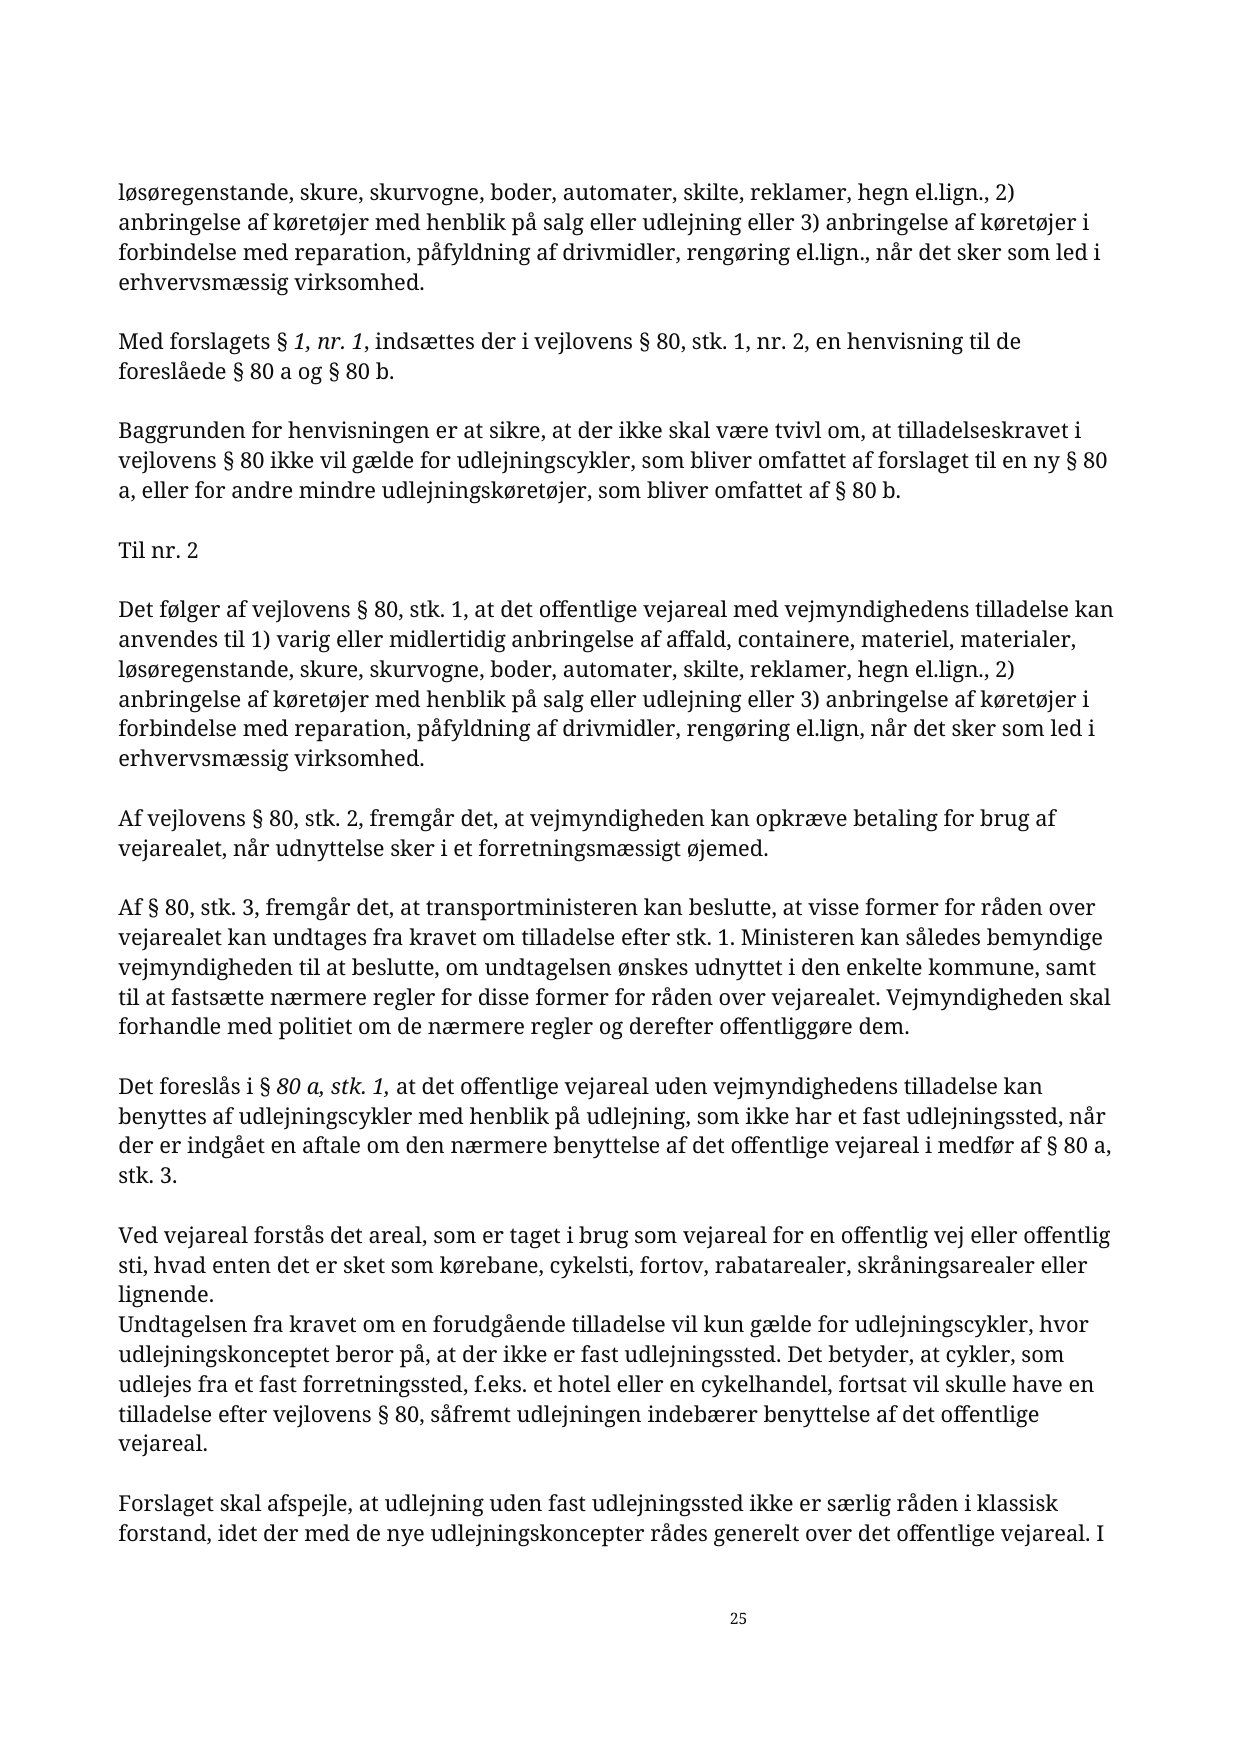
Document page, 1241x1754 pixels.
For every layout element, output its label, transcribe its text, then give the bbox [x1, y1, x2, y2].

text Baggrunden for henvisningen er at sikre, at der ikke skal være tvivl om, at tilladelseskravet i vejlovens § 80 ikke vil gælde for udlejningscykler, som bliver omfattet af forslaget til en ny § 80 a, eller for andre mindre udlejningskøretøjer, som bliver omfattet af § 80 b. [118, 416, 1122, 505]
text Det foreslås i § 80 a, stk. 1, at det offentlige vejareal uden vejmyndighedens tilladelse kan benyttes af udlejningscykler med henblik på udlejning, som ikke har et fast udlejningssted, når der er indgået en aftale om den nærmere benyttelse af det offentlige vejareal i medfør af § 80 a, stk. 3. [118, 1071, 1122, 1190]
text Det følger af vejlovens § 80, stk. 1, at det offentlige vejareal med vejmyndighedens tilladelse kan anvendes til 1) varig eller midlertidig anbringelse af affald, containere, materiel, materialer, løsøregenstande, skure, skurvogne, boder, automater, skilte, reklamer, hegn el.lign., 2) anbringelse af køretøjer med henblik på salg eller udlejning eller 3) anbringelse af køretøjer i forbindelse med reparation, påfyldning af drivmidler, rengøring el.lign, når det sker som led i erhvervsmæssig virksomhed. [118, 594, 1122, 773]
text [118, 1488, 1122, 1548]
text Ved vejareal forstås det areal, som er taget i brug som vejareal for en offentlig vej eller offentlig sti, hvad enten det er sket som kørebane, cykelsti, fortov, rabatarealer, skråningsarealer eller lignende. [118, 1220, 1122, 1309]
text Undtagelsen fra kravet om en forudgående tilladelse vil kun gælde for udlejningscykler, hvor udlejningskonceptet beror på, at der ikke er fast udlejningssted. Det betyder, at cykler, som udlejes fra et fast forretningssted, f.eks. et hotel eller en cykelhandel, fortsat vil skulle have en tilladelse efter vejlovens § 80, såfremt udlejningen indebærer benyttelse af det offentlige vejareal. [118, 1309, 1122, 1458]
text Af § 80, stk. 3, fremgår det, at transportministeren kan beslutte, at visse former for råden over vejarealet kan undtages fra kravet om tilladelse efter stk. 1. Ministeren kan således bemyndige vejmyndigheden til at beslutte, om undtagelsen ønskes udnyttet i den enkelte kommune, samt til at fastsætte nærmere regler for disse former for råden over vejarealet. Vejmyndigheden skal forhandle med politiet om de nærmere regler og derefter offentliggøre dem. [118, 892, 1122, 1041]
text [118, 177, 1122, 296]
text Med forslagets § 1, nr. 1, indsættes der i vejlovens § 80, stk. 1, nr. 2, en henvisning til de foreslåede § 80 a og § 80 b. [118, 326, 1122, 386]
text Til nr. 2 [118, 535, 1122, 564]
text Af vejlovens § 80, stk. 2, fremgår det, at vejmyndigheden kan opkræve betaling for brug af vejarealet, når udnyttelse sker i et forretningsmæssigt øjemed. [118, 803, 1122, 862]
